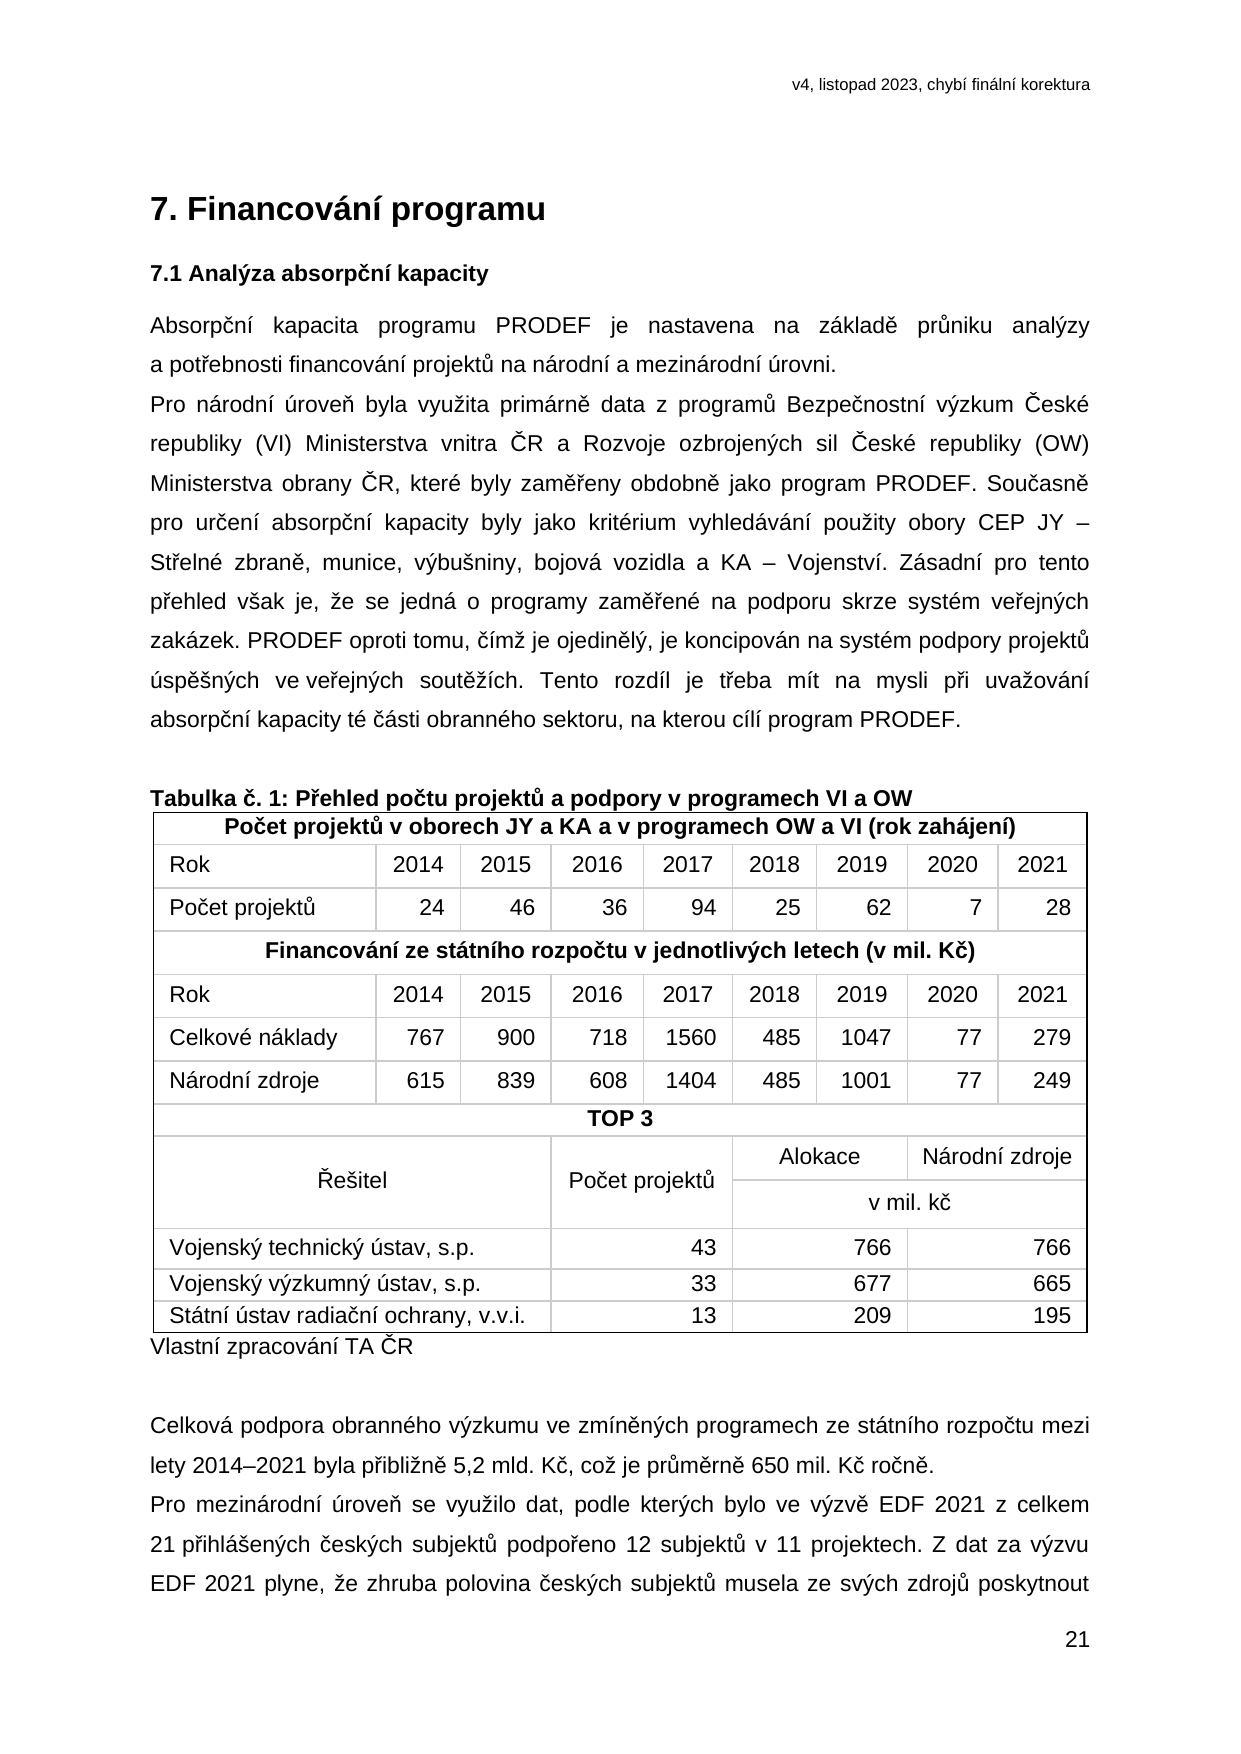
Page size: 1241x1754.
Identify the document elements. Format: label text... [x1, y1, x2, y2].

table_cell Vojenský výzkumný ústav, s.p. [154, 1270, 550, 1300]
text Tabulka č. 1: Přehled počtu projektů a podpory v programech VI a OW [150, 785, 1090, 812]
table_cell 766 [908, 1229, 1086, 1268]
table_cell 2015 [461, 975, 550, 1017]
text Pro národní úroveň byla využita primárně data z programů Bezpečnostní výzkum České republiky (VI) Ministerstva vnitra ČR a Rozvoje ozbrojených sil České republiky (OW) Ministerstva obrany ČR, které byly zaměřeny obdobně jako program PRODEF. Současně pro určení absorpční kapacity byly jako kritérium vyhledávání použity obory CEP JY – Střelné zbraně, munice, výbušniny, bojová vozidla a KA – Vojenství. Zásadní pro tento přehled však je, že se jedná o programy zaměřené na podporu skrze systém veřejných zakázek. PRODEF oproti tomu, čímž je ojedinělý, je koncipován na systém podpory projektů úspěšných ve veřejných soutěžích. Tento rozdíl je třeba mít na mysli při uvažování absorpční kapacity té části obranného sektoru, na kterou cílí program PRODEF. [150, 391, 1090, 733]
table_cell 839 [461, 1062, 550, 1103]
table_cell 7 [908, 889, 997, 930]
table_cell 615 [377, 1062, 460, 1103]
table_cell 2018 [733, 975, 816, 1017]
table_cell 1047 [817, 1018, 907, 1060]
table_cell Vojenský technický ústav, s.p. [154, 1229, 550, 1268]
text Absorpční kapacita programu PRODEF je nastavena na základě průniku analýzy a potřebnosti financování projektů na národní a mezinárodní úrovni. [150, 312, 1090, 377]
table_cell 900 [461, 1018, 550, 1060]
table_cell 279 [999, 1018, 1086, 1060]
table_cell 77 [908, 1018, 997, 1060]
table_cell 195 [908, 1302, 1086, 1332]
text Vlastní zpracování TA ČR [150, 1333, 1090, 1360]
table_cell 24 [377, 889, 460, 930]
table_cell 2018 [733, 845, 816, 887]
table_cell Rok [154, 975, 375, 1017]
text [150, 1491, 1090, 1597]
subtitle 7.1 Analýza absorpční kapacity [150, 259, 1090, 286]
table_cell 2014 [377, 975, 460, 1017]
table_cell Řešitel [154, 1137, 550, 1227]
table_cell 2021 [999, 845, 1086, 887]
table_cell 62 [817, 889, 907, 930]
table_cell 767 [377, 1018, 460, 1060]
table_cell 2019 [817, 975, 907, 1017]
table_cell 77 [908, 1062, 997, 1103]
table_cell 1560 [644, 1018, 732, 1060]
table_cell 2016 [552, 975, 643, 1017]
table_cell Počet projektů [154, 889, 375, 930]
table_cell 46 [461, 889, 550, 930]
table_cell Rok [154, 845, 375, 887]
table_cell 2017 [644, 845, 732, 887]
table_cell 2015 [461, 845, 550, 887]
table_cell Celkové náklady [154, 1018, 375, 1060]
table_cell 766 [733, 1229, 907, 1268]
table_cell 25 [733, 889, 816, 930]
table_cell 36 [552, 889, 643, 930]
table_cell 249 [999, 1062, 1086, 1103]
table_cell 677 [733, 1270, 907, 1300]
table_header Počet projektů v oborech JY a KA a v programech OW a VI (rok zahájení) [154, 813, 1086, 844]
table_cell 2017 [644, 975, 732, 1017]
table_cell 43 [552, 1229, 732, 1268]
table_cell 209 [733, 1302, 907, 1332]
table_cell 2016 [552, 845, 643, 887]
table_cell v mil. kč [733, 1181, 1086, 1227]
table_cell 2020 [908, 845, 997, 887]
table_cell Národní zdroje [908, 1137, 1086, 1179]
table_cell 94 [644, 889, 732, 930]
table_cell Alokace [733, 1137, 907, 1179]
table_cell 2014 [377, 845, 460, 887]
table_cell 485 [733, 1062, 816, 1103]
table_cell Státní ústav radiační ochrany, v.v.i. [154, 1302, 550, 1332]
table_cell 1001 [817, 1062, 907, 1103]
table_cell 28 [999, 889, 1086, 930]
text Celková podpora obranného výzkumu ve zmíněných programech ze státního rozpočtu mezi lety 2014–2021 byla přibližně 5,2 mld. Kč, což je průměrně 650 mil. Kč ročně. [150, 1412, 1090, 1478]
table_cell Národní zdroje [154, 1062, 375, 1103]
table_cell 718 [552, 1018, 643, 1060]
subtitle 7. Financování programu [150, 189, 1090, 228]
table_cell 2021 [999, 975, 1086, 1017]
table_cell 13 [552, 1302, 732, 1332]
table_cell 485 [733, 1018, 816, 1060]
table_cell 2019 [817, 845, 907, 887]
table_cell Financování ze státního rozpočtu v jednotlivých letech (v mil. Kč) [154, 932, 1086, 973]
table_cell TOP 3 [154, 1105, 1086, 1135]
table_cell 2020 [908, 975, 997, 1017]
table_cell 33 [552, 1270, 732, 1300]
table_cell Počet projektů [552, 1137, 732, 1227]
table_cell 665 [908, 1270, 1086, 1300]
table_cell 608 [552, 1062, 643, 1103]
table_cell 1404 [644, 1062, 732, 1103]
